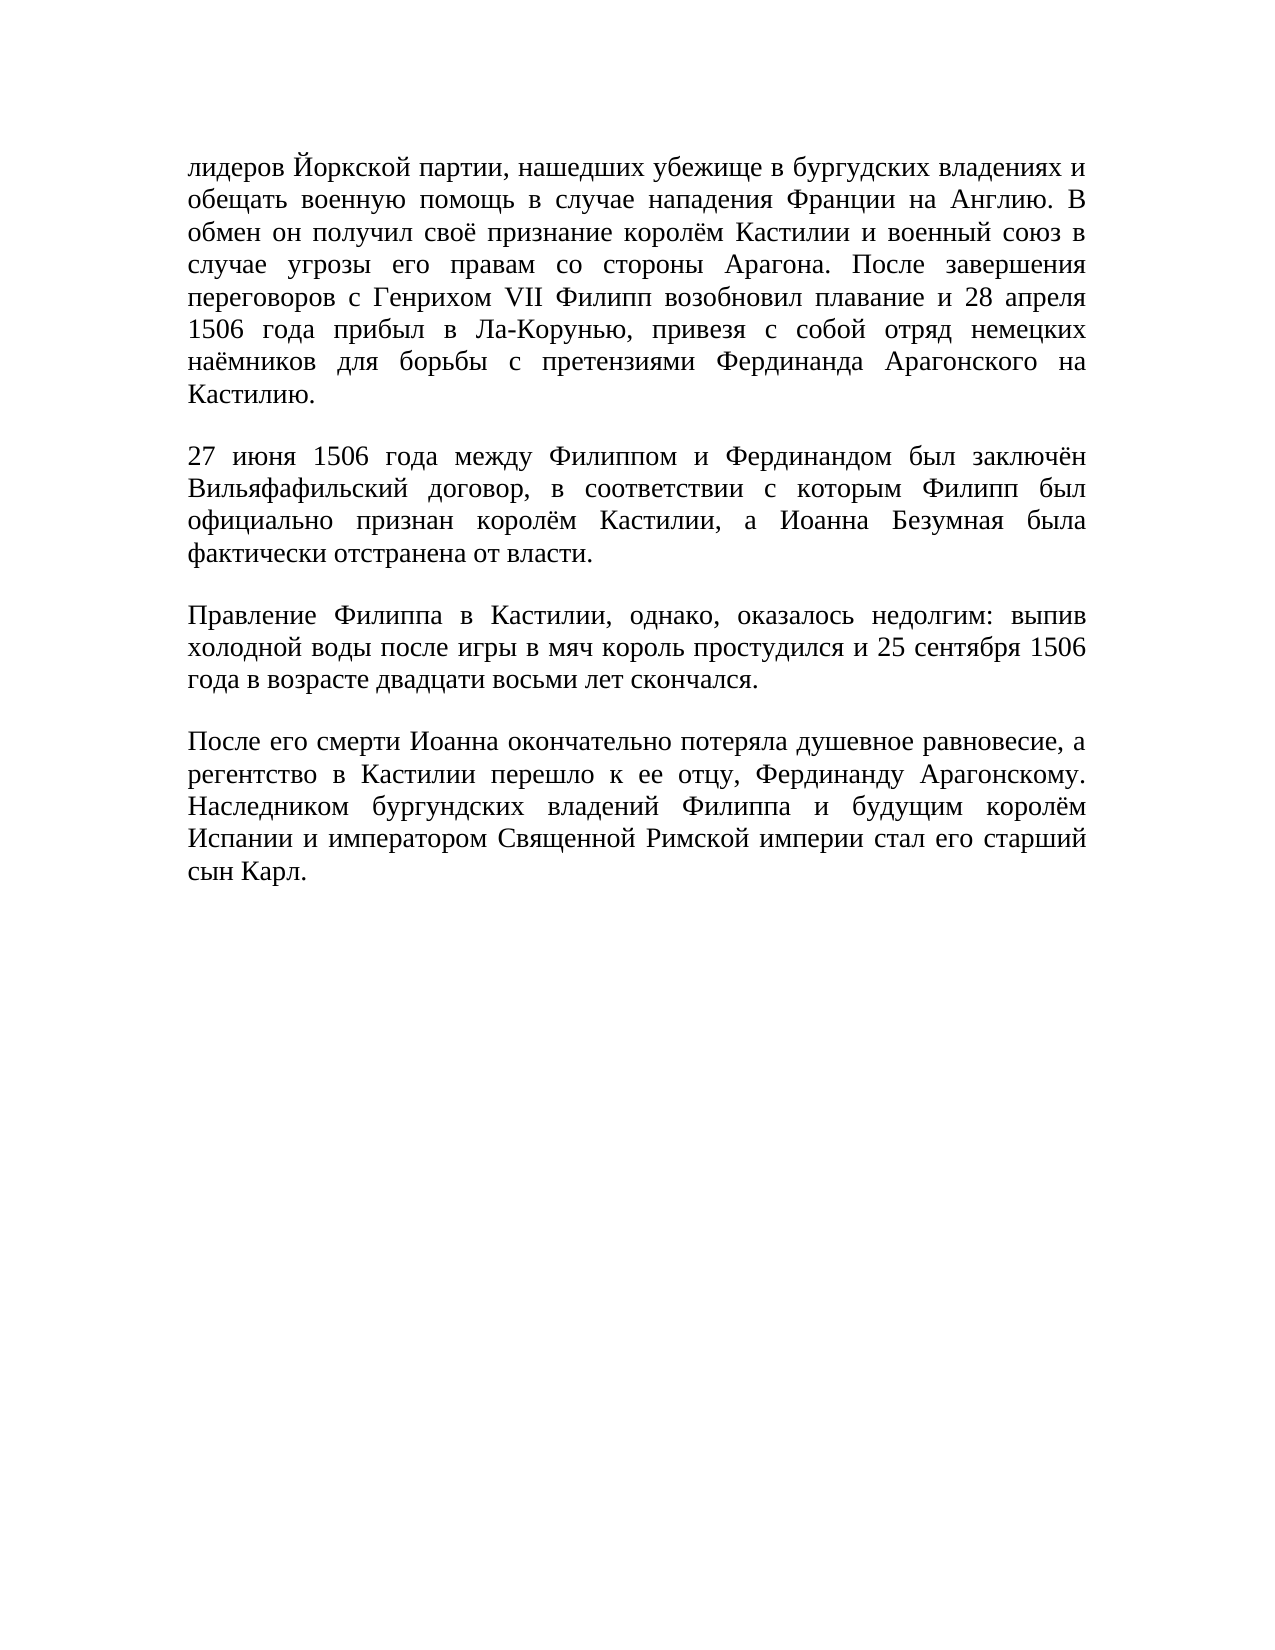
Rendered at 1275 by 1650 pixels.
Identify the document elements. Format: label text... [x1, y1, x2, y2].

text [187, 150, 1087, 409]
text После его смерти Иоанна окончательно потеряла душевное равновесие, а регентство в Кастилии перешло к ее отцу, Фердинанду Арагонскому. Наследником бургундских владений Филиппа и будущим королём Испании и императором Священной Римской империи стал его старший сын Карл. [187, 724, 1087, 886]
text Правление Филиппа в Кастилии, однако, оказалось недолгим: выпив холодной воды после игры в мяч король простудился и 25 сентября 1506 года в возрасте двадцати восьми лет скончался. [187, 598, 1087, 695]
text 27 июня 1506 года между Филиппом и Фердинандом был заключён Вильяфафильский договор, в соответствии с которым Филипп был официально признан королём Кастилии, а Иоанна Безумная была фактически отстранена от власти. [187, 439, 1087, 568]
